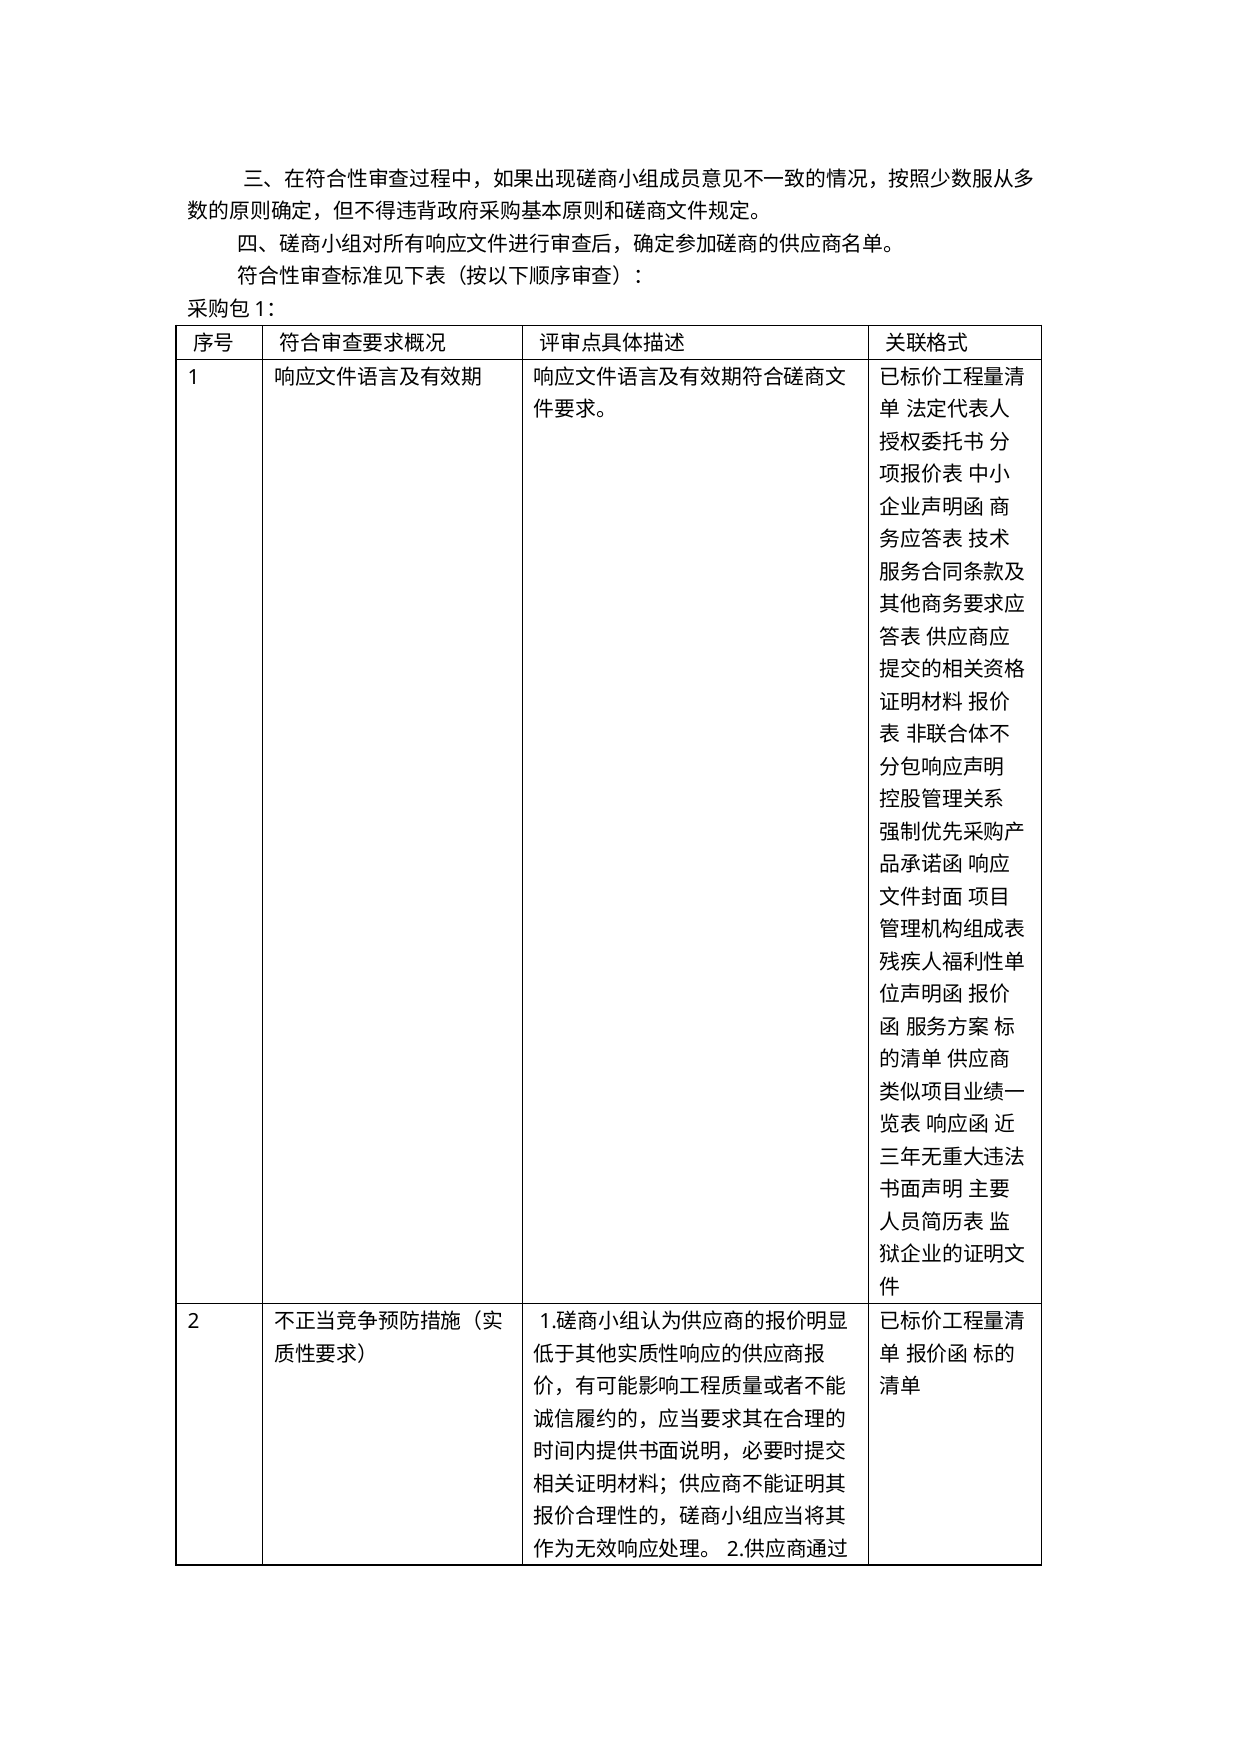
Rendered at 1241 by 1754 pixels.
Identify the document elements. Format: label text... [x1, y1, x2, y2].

table_header 符合审查要求概况 [263, 326, 522, 358]
text 四、磋商小组对所有响应文件进行审查后，确定参加磋商的供应商名单。 [187, 227, 1053, 259]
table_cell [523, 1304, 868, 1564]
table_cell 1 [177, 360, 262, 1303]
table_header 评审点具体描述 [523, 326, 868, 358]
table_cell 不正当竞争预防措施（实质性要求） [263, 1304, 522, 1564]
text 三、在符合性审查过程中，如果出现磋商小组成员意见不一致的情况，按照少数服从多数的原则确定，但不得违背政府采购基本原则和磋商文件规定。 [187, 162, 1053, 227]
table_cell 响应文件语言及有效期 [263, 360, 522, 1303]
table_cell 响应文件语言及有效期符合磋商文件要求。 [523, 360, 868, 1303]
text 符合性审查标准见下表（按以下顺序审查）： [187, 259, 1053, 292]
table_header 序号 [177, 326, 262, 358]
table_cell 已标价工程量清单 报价函 标的清单 [869, 1304, 1041, 1564]
text 采购包1： [187, 292, 1053, 324]
table_cell 2 [177, 1304, 262, 1564]
table_header 关联格式 [869, 326, 1041, 358]
